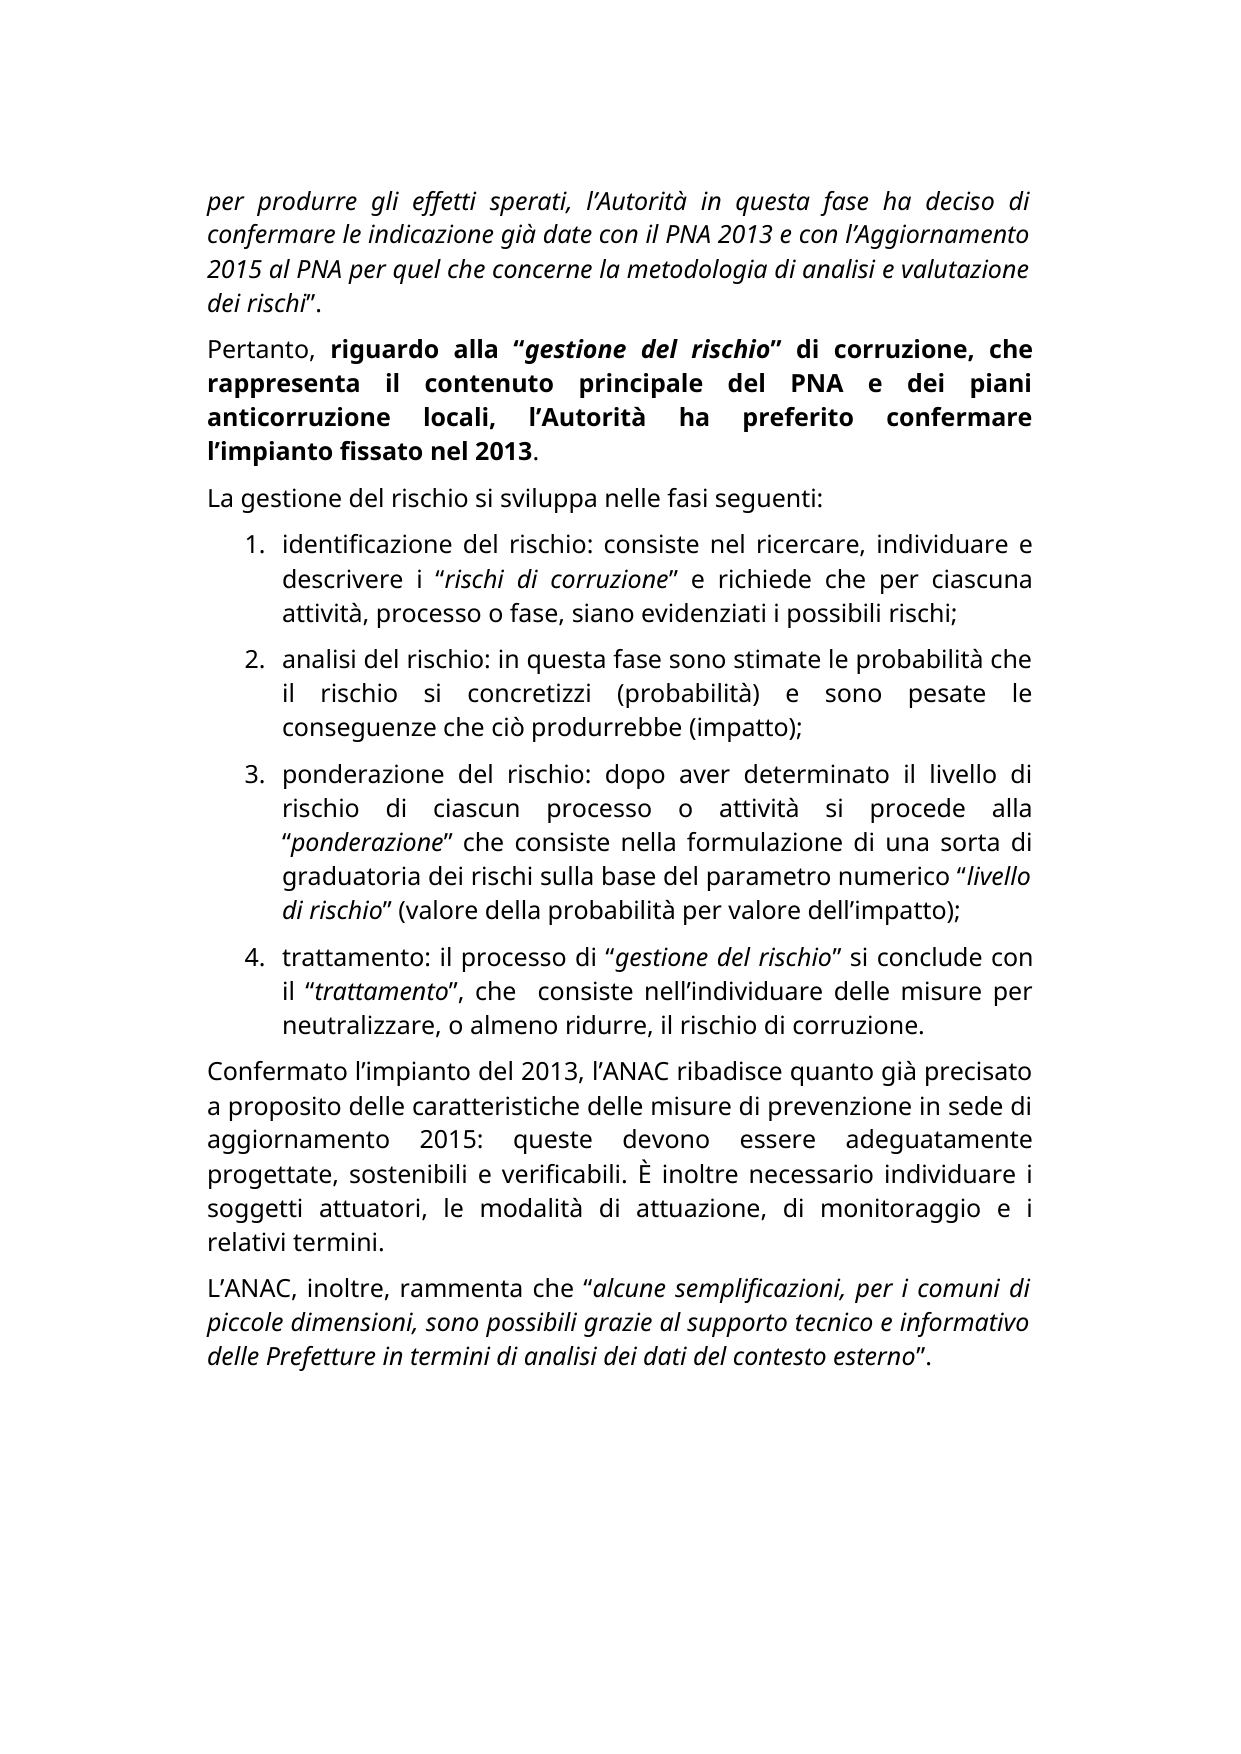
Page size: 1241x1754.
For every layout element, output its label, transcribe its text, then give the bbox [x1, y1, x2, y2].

text La gestione del rischio si sviluppa nelle fasi seguenti: [207, 481, 1033, 515]
text Pertanto, riguardo alla “gestione del rischio” di corruzione, che rappresenta il contenuto principale del PNA e dei piani anticorruzione locali, l’Autorità ha preferito confermare l’impianto fissato nel 2013. [207, 332, 1033, 468]
list identificazione del rischio: consiste nel ricercare, individuare e descrivere i “rischi di corruzione” e richiede che per ciascuna attività, processo o fase, siano evidenziati i possibili rischi; [244, 527, 1033, 629]
list trattamento: il processo di “gestione del rischio” si conclude con il “trattamento”, che consiste nell’individuare delle misure per neutralizzare, o almeno ridurre, il rischio di corruzione. [244, 939, 1033, 1042]
list ponderazione del rischio: dopo aver determinato il livello di rischio di ciascun processo o attività si procede alla “ponderazione” che consiste nella formulazione di una sorta di graduatoria dei rischi sulla base del parametro numerico “livello di rischio” (valore della probabilità per valore dell’impatto); [244, 757, 1033, 927]
list analisi del rischio: in questa fase sono stimate le probabilità che il rischio si concretizzi (probabilità) e sono pesate le conseguenze che ciò produrrebbe (impatto); [244, 642, 1033, 744]
text Confermato l’impianto del 2013, l’ANAC ribadisce quanto già precisato a proposito delle caratteristiche delle misure di prevenzione in sede di aggiornamento 2015: queste devono essere adeguatamente progettate, sostenibili e verificabili. È inoltre necessario individuare i soggetti attuatori, le modalità di attuazione, di monitoraggio e i relativi termini. [207, 1054, 1033, 1258]
text L’ANAC, inoltre, rammenta che “alcune semplificazioni, per i comuni di piccole dimensioni, sono possibili grazie al supporto tecnico e informativo delle Prefetture in termini di analisi dei dati del contesto esterno”. [207, 1271, 1033, 1373]
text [207, 183, 1033, 319]
